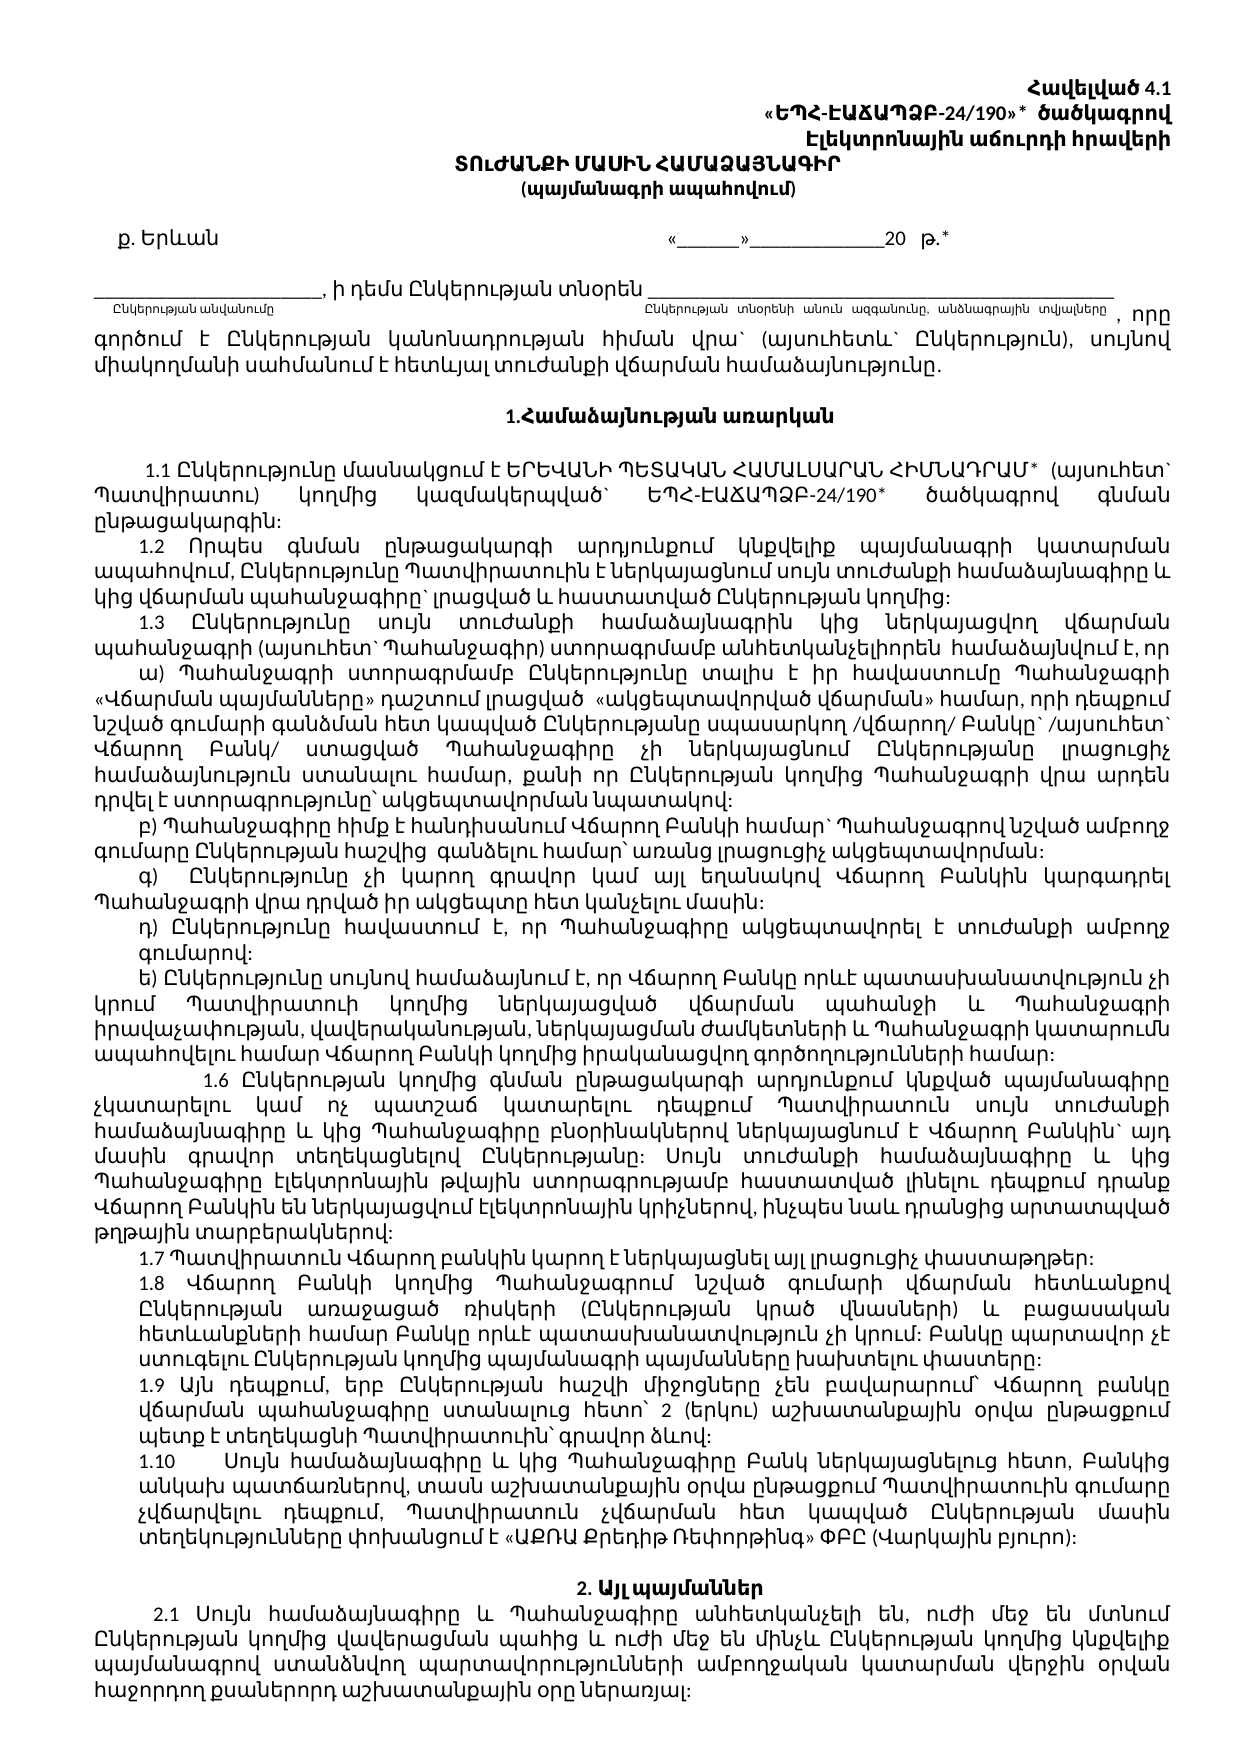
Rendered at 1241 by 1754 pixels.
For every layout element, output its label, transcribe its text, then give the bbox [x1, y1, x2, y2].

text 1.8 Վճարող Բանկի կողմից Պահանջագրում նշված գումարի վճարման հետևանքով Ընկերության առաջացած ռիսկերի (Ընկերության կրած վնասների) և բացասական հետևանքների համար Բանկը որևէ պատասխանատվություն չի կրում: Բանկը պարտավոր չէ ստուգելու Ընկերության կողմից պայմանագրի պայմանները խախտելու փաստերը: [138, 1270, 1171, 1372]
text 1.9 Այն դեպքում, երբ Ընկերության հաշվի միջոցները չեն բավարարում՝ Վճարող բանկը վճարման պահանջագիրը ստանալուց հետո՝ 2 (երկու) աշխատանքային օրվա ընթացքում պետք է տեղեկացնի Պատվիրատուին՝ գրավոր ձևով: [138, 1372, 1171, 1448]
text Էլեկտրոնային աճուրդի հրավերի [94, 126, 1171, 151]
text բ) Պահանջագիրը հիմք է հանդիսանում Վճարող Բանկի համար` Պահանջագրով նշված ամբողջ գումարը Ընկերության հաշվից գանձելու համար՝ առանց լրացուցիչ ակցեպտավորման: [94, 813, 1171, 864]
text 1.10 Սույն համաձայնագիրը և կից Պահանջագիրը Բանկ ներկայացնելուց հետո, Բանկից անկախ պատճառներով, տասն աշխատանքային օրվա ընթացքում Պատվիրատուին գումարը չվճարվելու դեպքում, Պատվիրատուն չվճարման հետ կապված Ընկերության մասին տեղեկությունները փոխանցում է «ԱՔՌԱ Քրեդիթ Ռեփորթինգ» ՓԲԸ (Վարկային բյուրո): [138, 1448, 1171, 1550]
text 1.1 Ընկերությունը մասնակցում է ԵՐԵՎԱՆԻ ՊԵՏԱԿԱՆ ՀԱՄԱԼՍԱՐԱՆ ՀԻՄՆԱԴՐԱՄ* (այսուհետ` Պատվիրատու) կողմից կազմակերպված` ԵՊՀ-ԷԱՃԱՊՁԲ-24/190* ծածկագրով գնման ընթացակարգին: [94, 457, 1171, 533]
text Ընկերության անվանումը Ընկերության տնօրենի անուն ազգանունը, անձնագրային տվյալները , որը գործում է Ընկերության կանոնադրության հիման վրա` (այսուհետև` Ընկերություն), սույնով միակողմանի սահմանում է հետևյալ տուժանքի վճարման համաձայնությունը. [94, 301, 1171, 377]
text ե) Ընկերությունը սույնով համաձայնում է, որ Վճարող Բանկը որևէ պատասխանատվություն չի կրում Պատվիրատուի կողմից ներկայացված վճարման պահանջի և Պահանջագրի իրավաչափության, վավերականության, ներկայացման ժամկետների և Պահանջագրի կատարումն ապահովելու համար Վճարող Բանկի կողմից իրականացվող գործողությունների համար: [94, 965, 1171, 1067]
text Հավելված 4.1 [94, 75, 1171, 100]
text «ԵՊՀ-ԷԱՃԱՊՁԲ-24/190»* ծածկագրով [94, 100, 1171, 126]
text 1.7 Պատվիրատուն Վճարող բանկին կարող է ներկայացնել այլ լրացուցիչ փաստաթղթեր: [138, 1245, 1171, 1270]
text 2. Այլ պայմաններ [169, 1575, 1171, 1601]
text (պայմանագրի ապահովում) [94, 177, 1171, 199]
text գ) Ընկերությունը չի կարող գրավոր կամ այլ եղանակով Վճարող Բանկին կարգադրել Պահանջագրի վրա դրված իր ակցեպտը հետ կանչելու մասին: [94, 864, 1171, 914]
text 1.6 Ընկերության կողմից գնման ընթացակարգի արդյունքում կնքված պայմանագիրը չկատարելու կամ ոչ պատշաճ կատարելու դեպքում Պատվիրատուն սույն տուժանքի համաձայնագիրը և կից Պահանջագիրը բնօրինակներով ներկայացնում է Վճարող Բանկին` այդ մասին գրավոր տեղեկացնելով Ընկերությանը: Սույն տուժանքի համաձայնագիրը և կից Պահանջագիրը էլեկտրոնային թվային ստորագրությամբ հաստատված լինելու դեպքում դրանք Վճարող Բանկին են ներկայացվում էլեկտրոնային կրիչներով, ինչպես նաև դրանցից արտատպված թղթային տարբերակներով: [94, 1067, 1171, 1245]
text 2.1 Սույն համաձայնագիրը և Պահանջագիրը անհետկանչելի են, ուժի մեջ են մտնում Ընկերության կողմից վավերացման պահից և ուժի մեջ են մինչև Ընկերության կողմից կնքվելիք պայմանագրով ստանձնվող պարտավորությունների ամբողջական կատարման վերջին օրվան հաջորդող քսաներորդ աշխատանքային օրը ներառյալ: [94, 1601, 1171, 1702]
text 1.Համաձայնության առարկան [169, 403, 1171, 428]
text դ) Ընկերությունը հավաստում է, որ Պահանջագիրը ակցեպտավորել է տուժանքի ամբողջ գումարով: [138, 914, 1171, 965]
text ՏՈւԺԱՆՔԻ ՄԱՍԻՆ ՀԱՄԱՁԱՅՆԱԳԻՐ [94, 151, 1171, 177]
text 1.2 Որպես գնման ընթացակարգի արդյունքում կնքվելիք պայմանագրի կատարման ապահովում, Ընկերությունը Պատվիրատուին է ներկայացնում սույն տուժանքի համաձայնագիրը և կից վճարման պահանջագիրը` լրացված և հաստատված Ընկերության կողմից: [94, 533, 1171, 609]
text 1.3 Ընկերությունը սույն տուժանքի համաձայնագրին կից ներկայացվող վճարման պահանջագրի (այսուհետ` Պահանջագիր) ստորագրմամբ անհետկանչելիորեն համաձայնվում է, որ [94, 609, 1171, 660]
text ա) Պահանջագրի ստորագրմամբ Ընկերությունը տալիս է իր հավաստումը Պահանջագրի «Վճարման պայմանները» դաշտում լրացված «ակցեպտավորված վճարման» համար, որի դեպքում նշված գումարի գանձման հետ կապված Ընկերությանը սպասարկող /վճարող/ Բանկը` /այսուհետ` Վճարող Բանկ/ ստացված Պահանջագիրը չի ներկայացնում Ընկերությանը լրացուցիչ համաձայնություն ստանալու համար, քանի որ Ընկերության կողմից Պահանջագրի վրա արդեն դրվել է ստորագրությունը՝ ակցեպտավորման նպատակով: [94, 660, 1171, 813]
text ______________________, ի դեմս Ընկերության տնօրեն _____________________________________________ [94, 276, 1171, 301]
text ք. Երևան «______»_____________20 թ.* [94, 225, 1171, 250]
